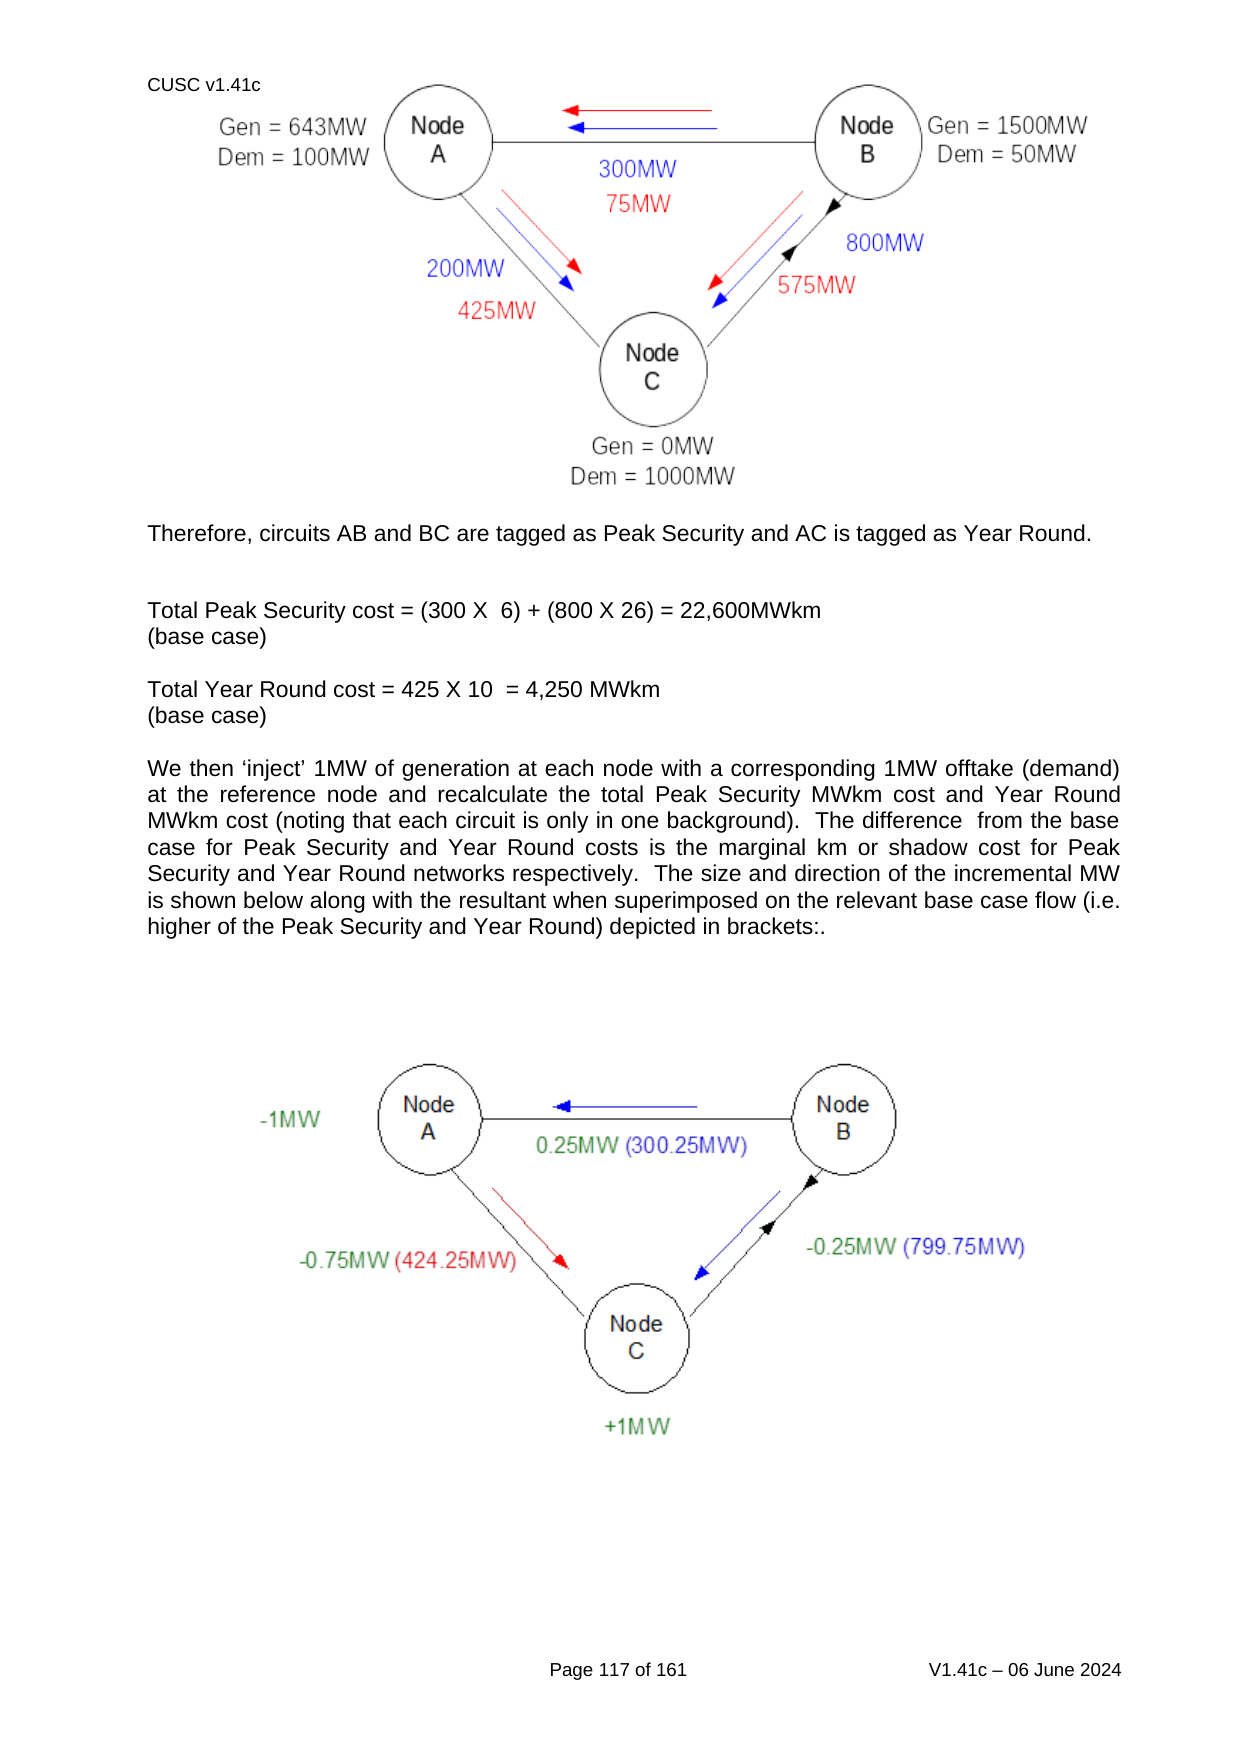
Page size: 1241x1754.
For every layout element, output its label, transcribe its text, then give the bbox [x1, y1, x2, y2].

text Total Year Round cost = 425 X 10 = 4,250 MWkm [147, 676, 1121, 702]
text Therefore, circuits AB and BC are tagged as Peak Security and AC is tagged as Year Round. [147, 520, 1121, 546]
text Total Peak Security cost = (300 X 6) + (800 X 26) = 22,600MWkm [147, 597, 1121, 623]
text (base case) [147, 623, 1121, 649]
text (base case) [147, 702, 1121, 728]
text We then ‘inject’ 1MW of generation at each node with a corresponding 1MW offtake (demand) at the reference node and recalculate the total Peak Security MWkm cost and Year Round MWkm cost (noting that each circuit is only in one background). The difference from the base case for Peak Security and Year Round costs is the marginal km or shadow cost for Peak Security and Year Round networks respectively. The size and direction of the incremental MW is shown below along with the resultant when superimposed on the relevant base case flow (i.e. higher of the Peak Security and Year Round) depicted in brackets:. [147, 755, 1121, 939]
picture [147, 1059, 1123, 1459]
